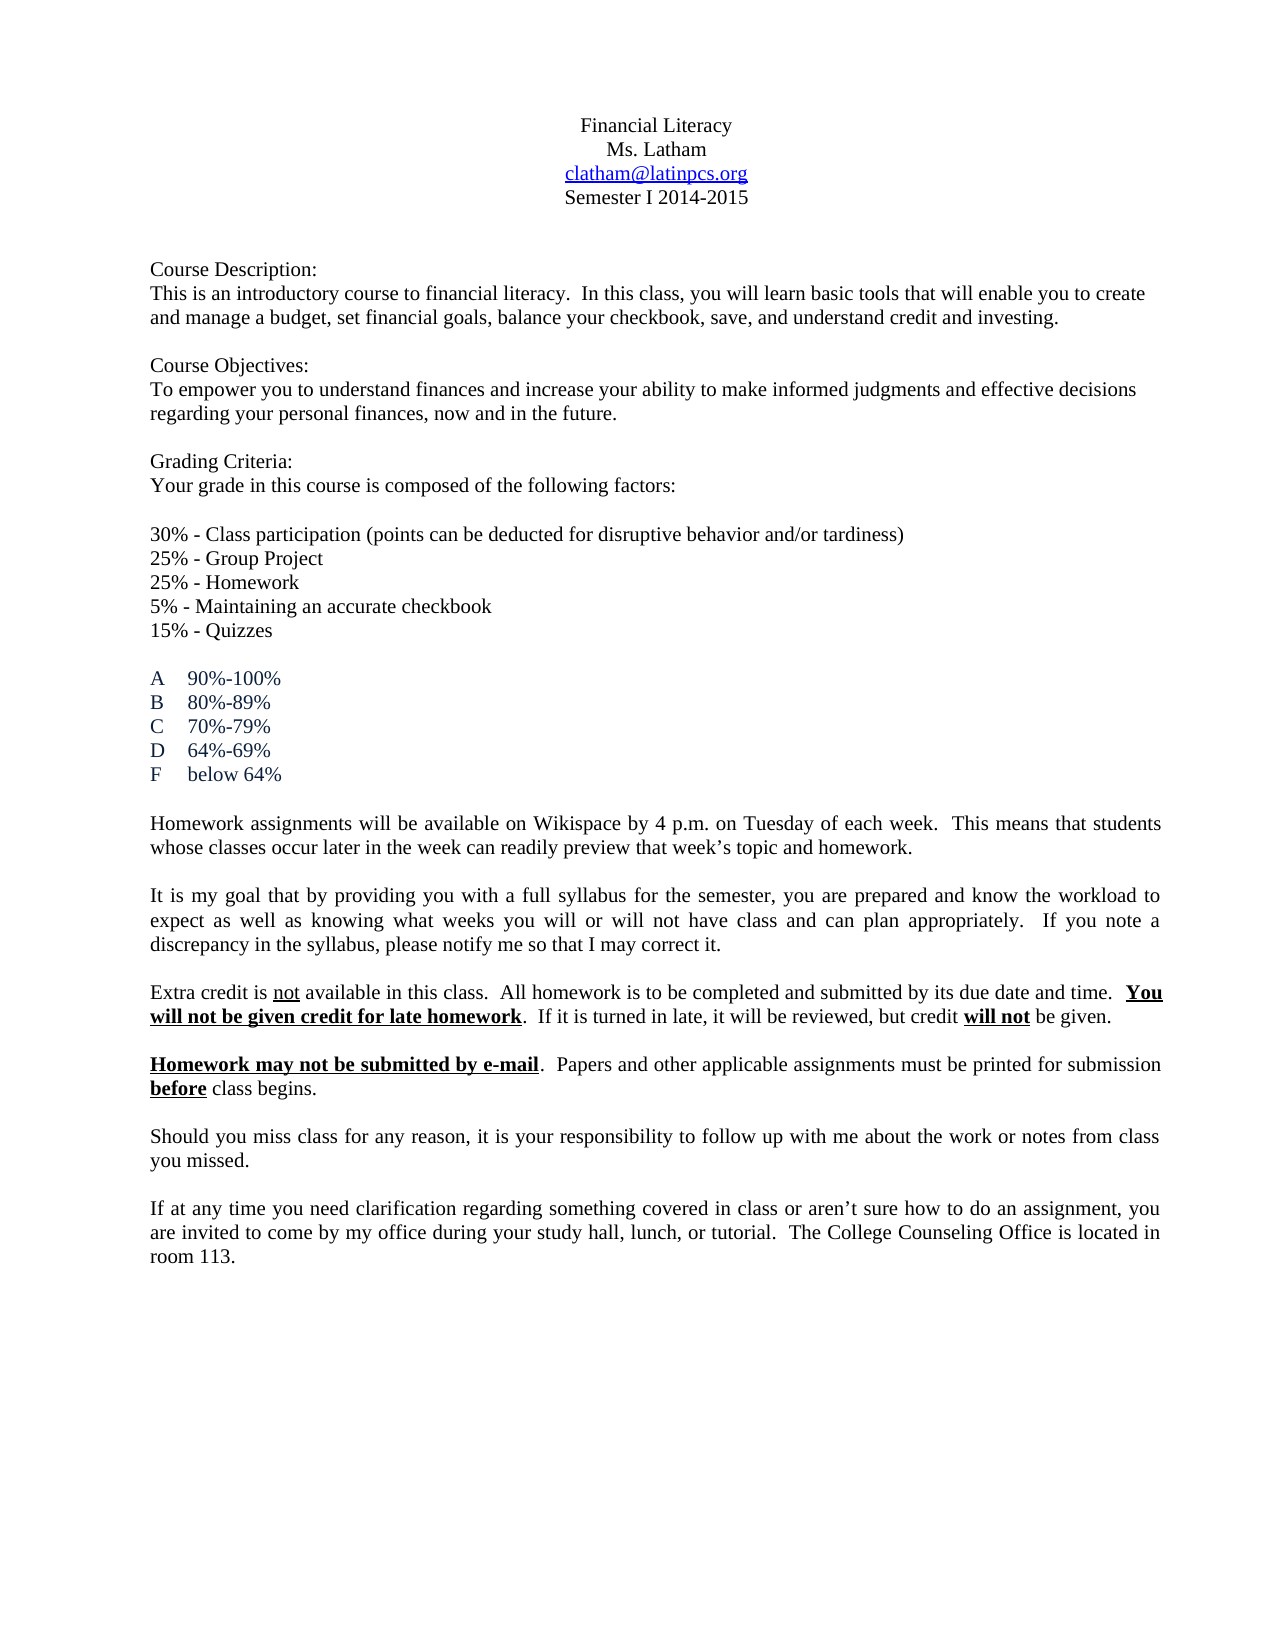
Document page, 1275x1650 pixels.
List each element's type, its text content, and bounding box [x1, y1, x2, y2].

text Semester I 2014-2015 [150, 185, 1162, 209]
text 30% - Class participation (points can be deducted for disruptive behavior and/or tardiness) [150, 522, 1162, 546]
text Course Objectives: [150, 353, 1162, 377]
text 25% - Group Project [150, 546, 1162, 570]
text 5% - Maintaining an accurate checkbook [150, 594, 1162, 618]
text To empower you to understand finances and increase your ability to make informed judgments and effective decisions regarding your personal finances, now and in the future. [150, 377, 1162, 425]
text Your grade in this course is composed of the following factors: [150, 473, 1162, 497]
text A 90%-100% B 80%-89% C 70%-79% D 64%-69% F below 64% [150, 666, 1162, 786]
text Grading Criteria: [150, 449, 1162, 473]
text clatham@latinpcs.org [150, 161, 1162, 185]
text Financial Literacy [150, 112, 1162, 137]
text Homework assignments will be available on Wikispace by 4 p.m. on Tuesday of each week. This means that students whose classes occur later in the week can readily preview that week’s topic and homework. [150, 811, 1162, 859]
text It is my goal that by providing you with a full syllabus for the semester, you are prepared and know the workload to expect as well as knowing what weeks you will or will not have class and can plan appropriately. If you note a discrepancy in the syllabus, please notify me so that I may correct it. [150, 883, 1162, 956]
text 15% - Quizzes [150, 618, 1162, 642]
text If at any time you need clarification regarding something covered in class or aren’t sure how to do an assignment, you are invited to come by my office during your study hall, lunch, or tutorial. The College Counseling Office is located in room 113. [150, 1196, 1162, 1268]
text This is an introductory course to financial literacy. In this class, you will learn basic tools that will enable you to create and manage a budget, set financial goals, balance your checkbook, save, and understand credit and investing. [150, 281, 1162, 329]
text Extra credit is not available in this class. All homework is to be completed and submitted by its due date and time. You will not be given credit for late homework. If it is turned in late, it will be reviewed, but credit will not be given. [150, 980, 1162, 1028]
text 25% - Homework [150, 570, 1162, 594]
text Should you miss class for any reason, it is your responsibility to follow up with me about the work or notes from class you missed. [150, 1124, 1162, 1172]
text Homework may not be submitted by e-mail. Papers and other applicable assignments must be printed for submission before class begins. [150, 1052, 1162, 1100]
text Ms. Latham [150, 137, 1162, 161]
text Course Description: [150, 257, 1162, 281]
